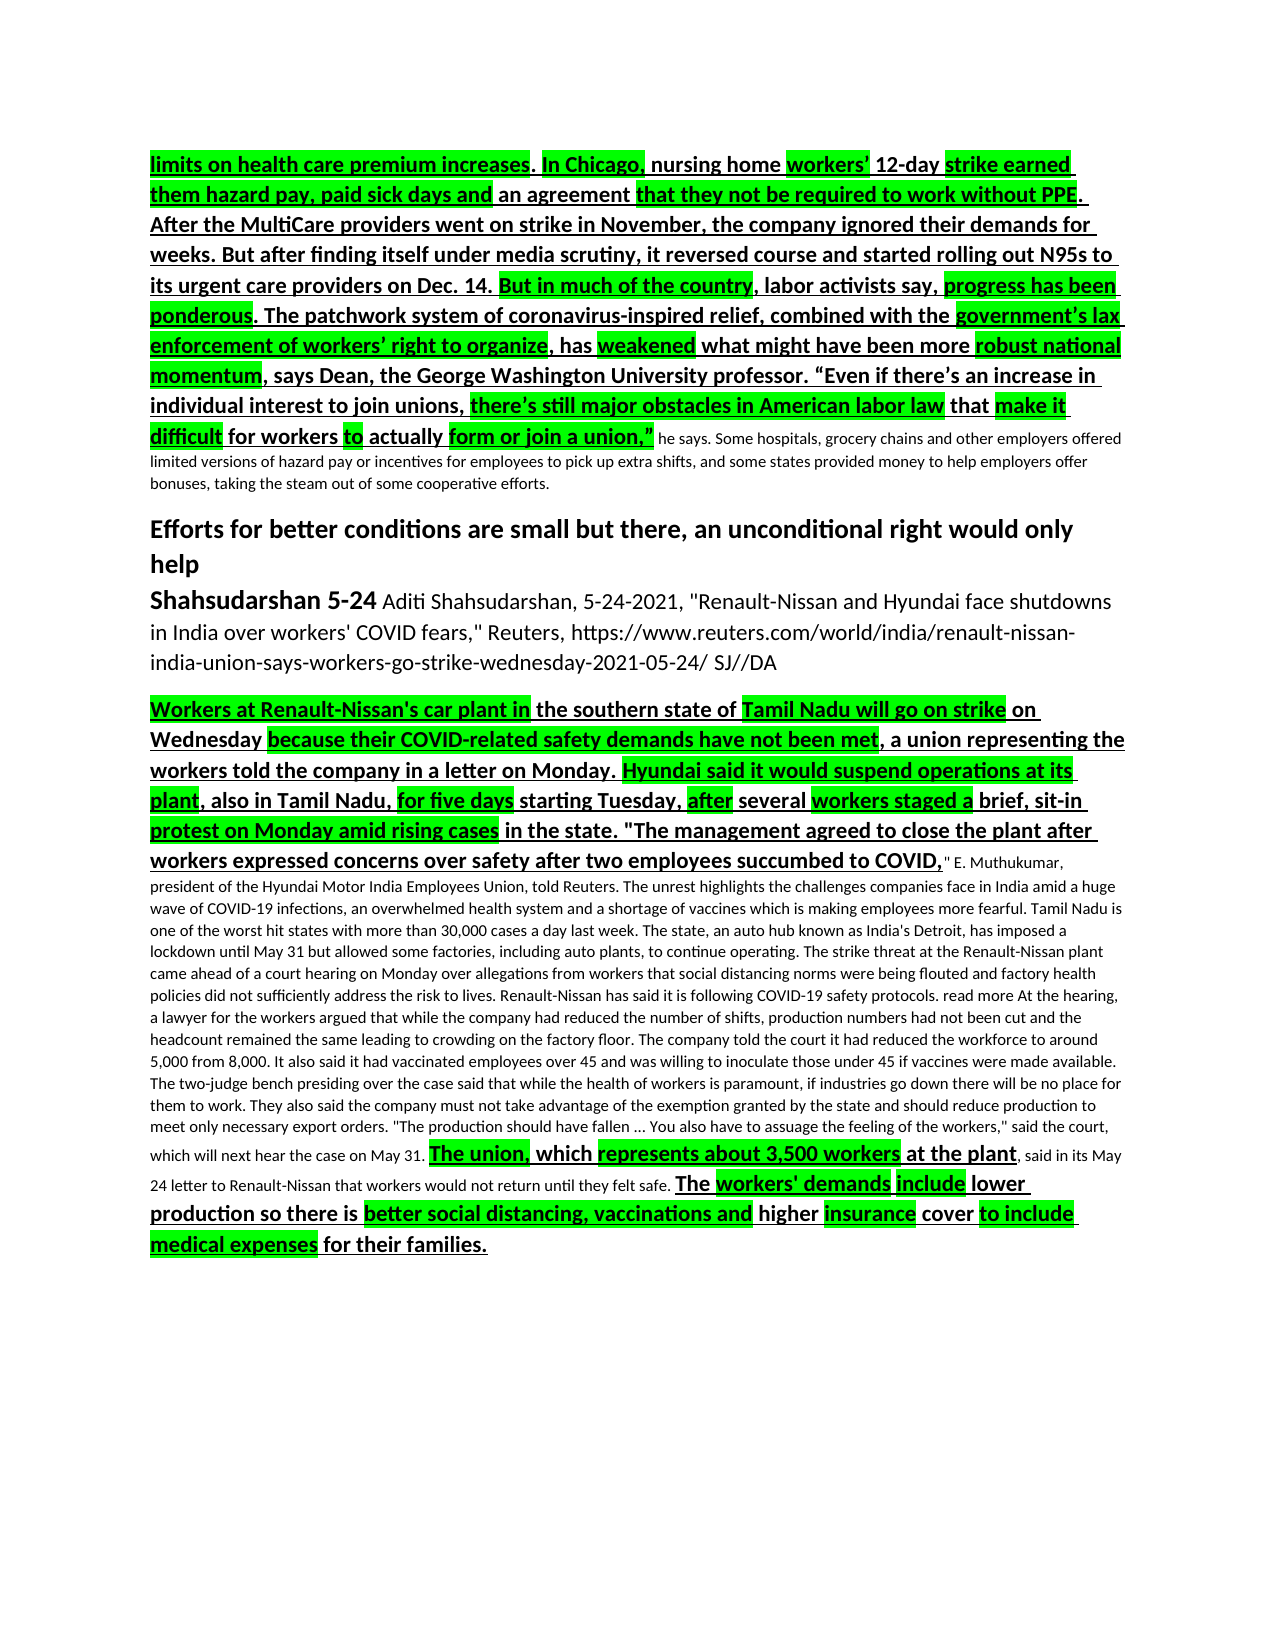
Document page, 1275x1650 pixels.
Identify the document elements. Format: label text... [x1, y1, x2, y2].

subtitle Efforts for better conditions are small but there, an unconditional right would only help [150, 512, 1125, 581]
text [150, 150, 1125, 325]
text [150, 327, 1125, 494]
text Shahsudarshan 5-24 Aditi Shahsudarshan, 5-24-2021, "Renault-Nissan and Hyundai face shutdowns in India over workers' COVID fears," Reuters, https://www.reuters.com/world/india/renault-nissan-india-union-says-workers-go-strike-wednesday-2021-05-24/ SJ//DA [150, 583, 1125, 677]
text Workers at Renault-Nissan's car plant in the southern state of Tamil Nadu will go on strike on Wednesday because their COVID-related safety demands have not been met, a union representing the workers told the company in a letter on Monday. Hyundai said it would suspend operations at its plant, also in Tamil Nadu, for five days starting Tuesday, after several workers staged a brief, sit-in protest on Monday amid rising cases in the state. "The management agreed to close the plant after workers expressed concerns over safety after two employees succumbed to COVID," E. Muthukumar, president of the Hyundai Motor India Employees Union, told Reuters. The unrest highlights the challenges companies face in India amid a huge wave of COVID-19 infections, an overwhelmed health system and a shortage of vaccines which is making employees more fearful. Tamil Nadu is one of the worst hit states with more than 30,000 cases a day last week. The state, an auto hub known as India's Detroit, has imposed a lockdown until May 31 but allowed some factories, including auto plants, to continue operating. The strike threat at the Renault-Nissan plant came ahead of a court hearing on Monday over allegations from workers that social distancing norms were being flouted and factory health policies did not sufficiently address the risk to lives. Renault-Nissan has said it is following COVID-19 safety protocols. read more At the hearing, a lawyer for the workers argued that while the company had reduced the number of shifts, production numbers had not been cut and the headcount remained the same leading to crowding on the factory floor. The company told the court it had reduced the workforce to around 5,000 from 8,000. It also said it had vaccinated employees over 45 and was willing to inoculate those under 45 if vaccines were made available. The two-judge bench presiding over the case said that while the health of workers is paramount, if industries go down there will be no place for them to work. They also said the company must not take advantage of the exemption granted by the state and should reduce production to meet only necessary export orders. "The production should have fallen ... You also have to assuage the feeling of the workers," said the court, which will next hear the case on May 31. The union, which represents about 3,500 workers at the plant, said in its May 24 letter to Renault-Nissan that workers would not return until they felt safe. The workers' demands include lower production so there is better social distancing, vaccinations and higher insurance cover to include medical expenses for their families. [150, 751, 1125, 1258]
